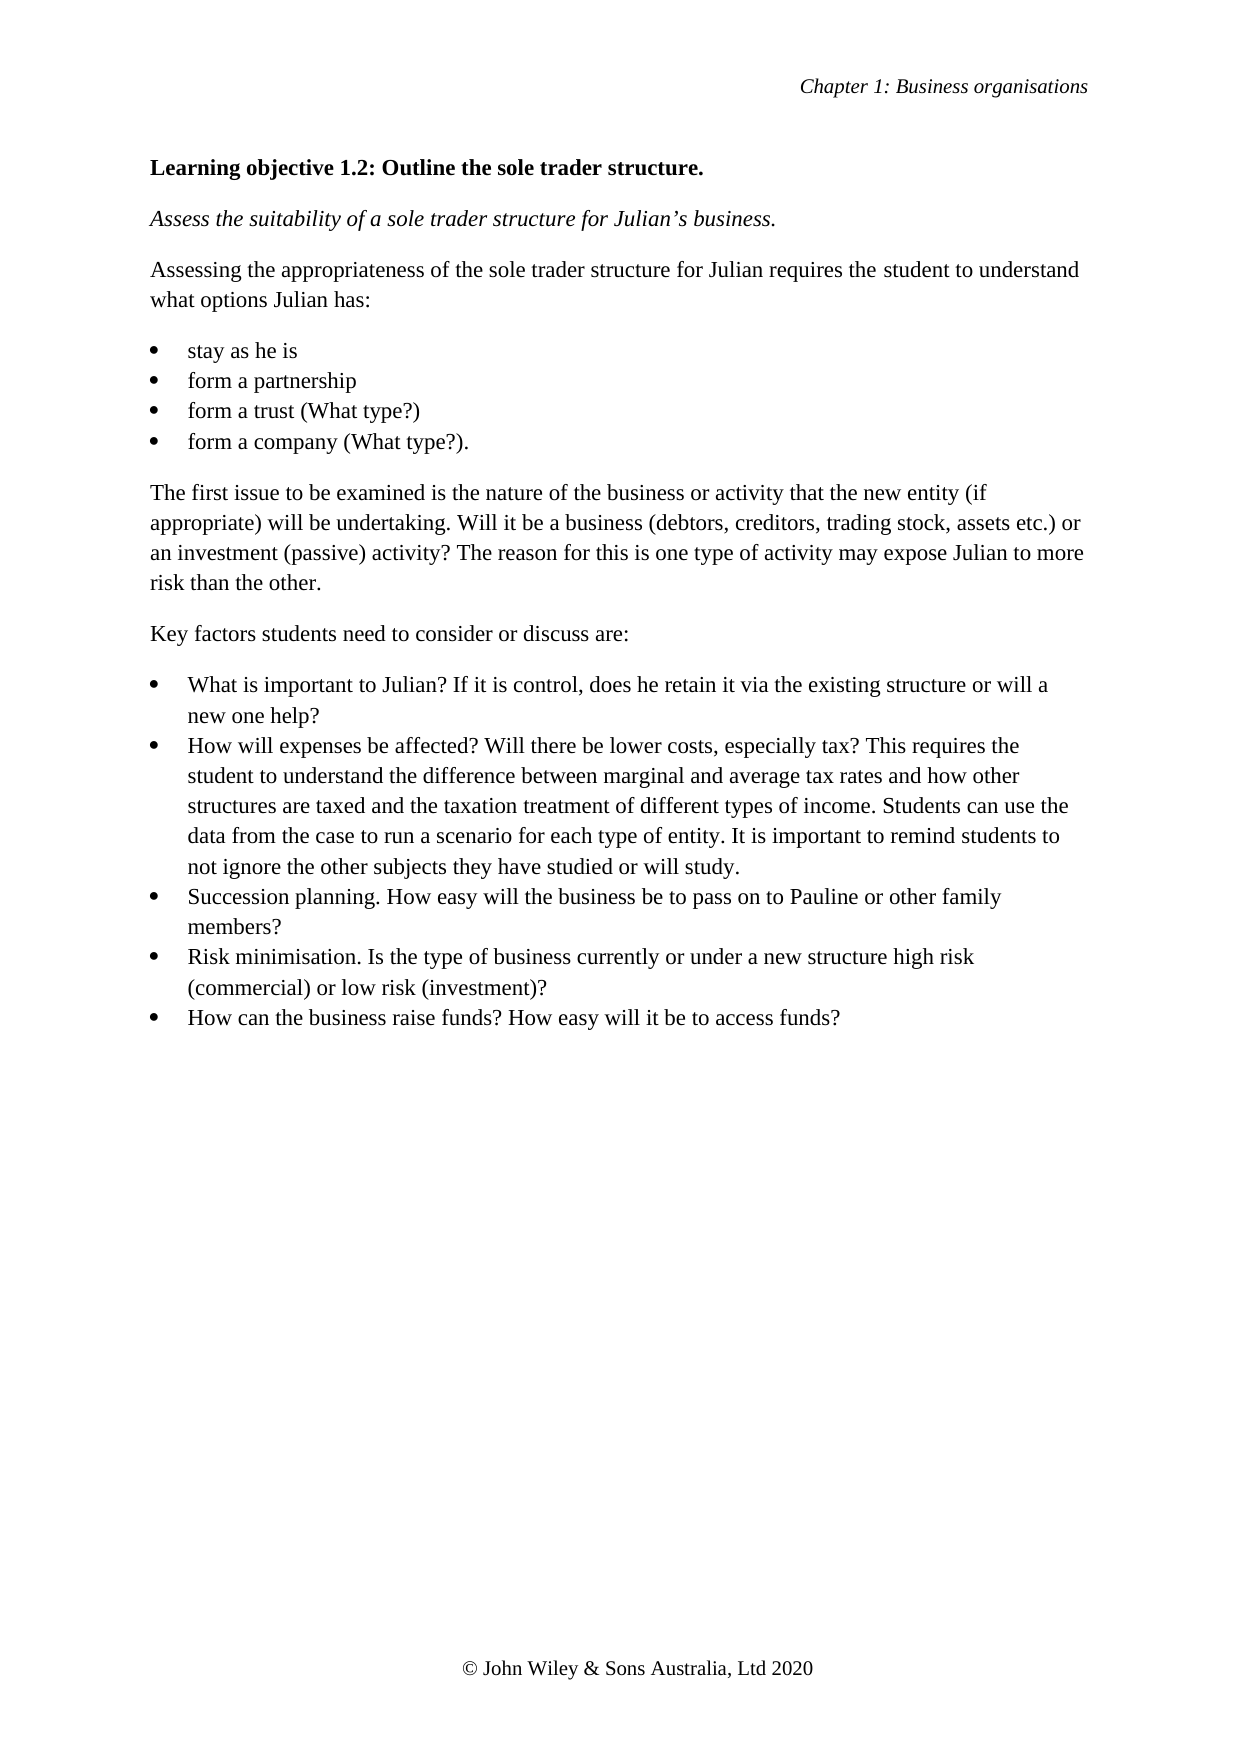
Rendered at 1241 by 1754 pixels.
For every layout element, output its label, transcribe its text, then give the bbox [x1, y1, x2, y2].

list Risk minimisation. Is the type of business currently or under a new structure high risk (commercial) or low risk (investment)? [150, 943, 1090, 1000]
text Assessing the appropriateness of the sole trader structure for Julian requires the student to understand what options Julian has: [150, 256, 1090, 312]
text Learning objective 1.2: Outline the sole trader structure. [150, 154, 1090, 180]
text Assess the suitability of a sole trader structure for Julian’s business. [150, 205, 1090, 231]
list How can the business raise funds? How easy will it be to access funds? [150, 1004, 1090, 1030]
list How will expenses be affected? Will there be lower costs, especially tax? This requires the student to understand the difference between marginal and average tax rates and how other structures are taxed and the taxation treatment of different types of income. Students can use the data from the case to run a scenario for each type of entity. It is important to remind students to not ignore the other subjects they have studied or will study. [150, 732, 1090, 879]
list form a trust (What type?) [150, 398, 1090, 424]
list form a company (What type?). [150, 428, 1090, 454]
list Succession planning. How easy will the business be to pass on to Pauline or other family members? [150, 883, 1090, 939]
text The first issue to be examined is the nature of the business or activity that the new entity (if appropriate) will be undertaking. Will it be a business (debtors, creditors, trading stock, assets etc.) or an investment (passive) activity? The reason for this is one type of activity may expose Julian to more risk than the other. [150, 479, 1090, 596]
list stay as he is [150, 337, 1090, 363]
list form a partnership [150, 367, 1090, 394]
text Key factors students need to consider or discuss are: [150, 621, 1090, 647]
list What is important to Julian? If it is control, does he retain it via the existing structure or will a new one help? [150, 672, 1090, 728]
